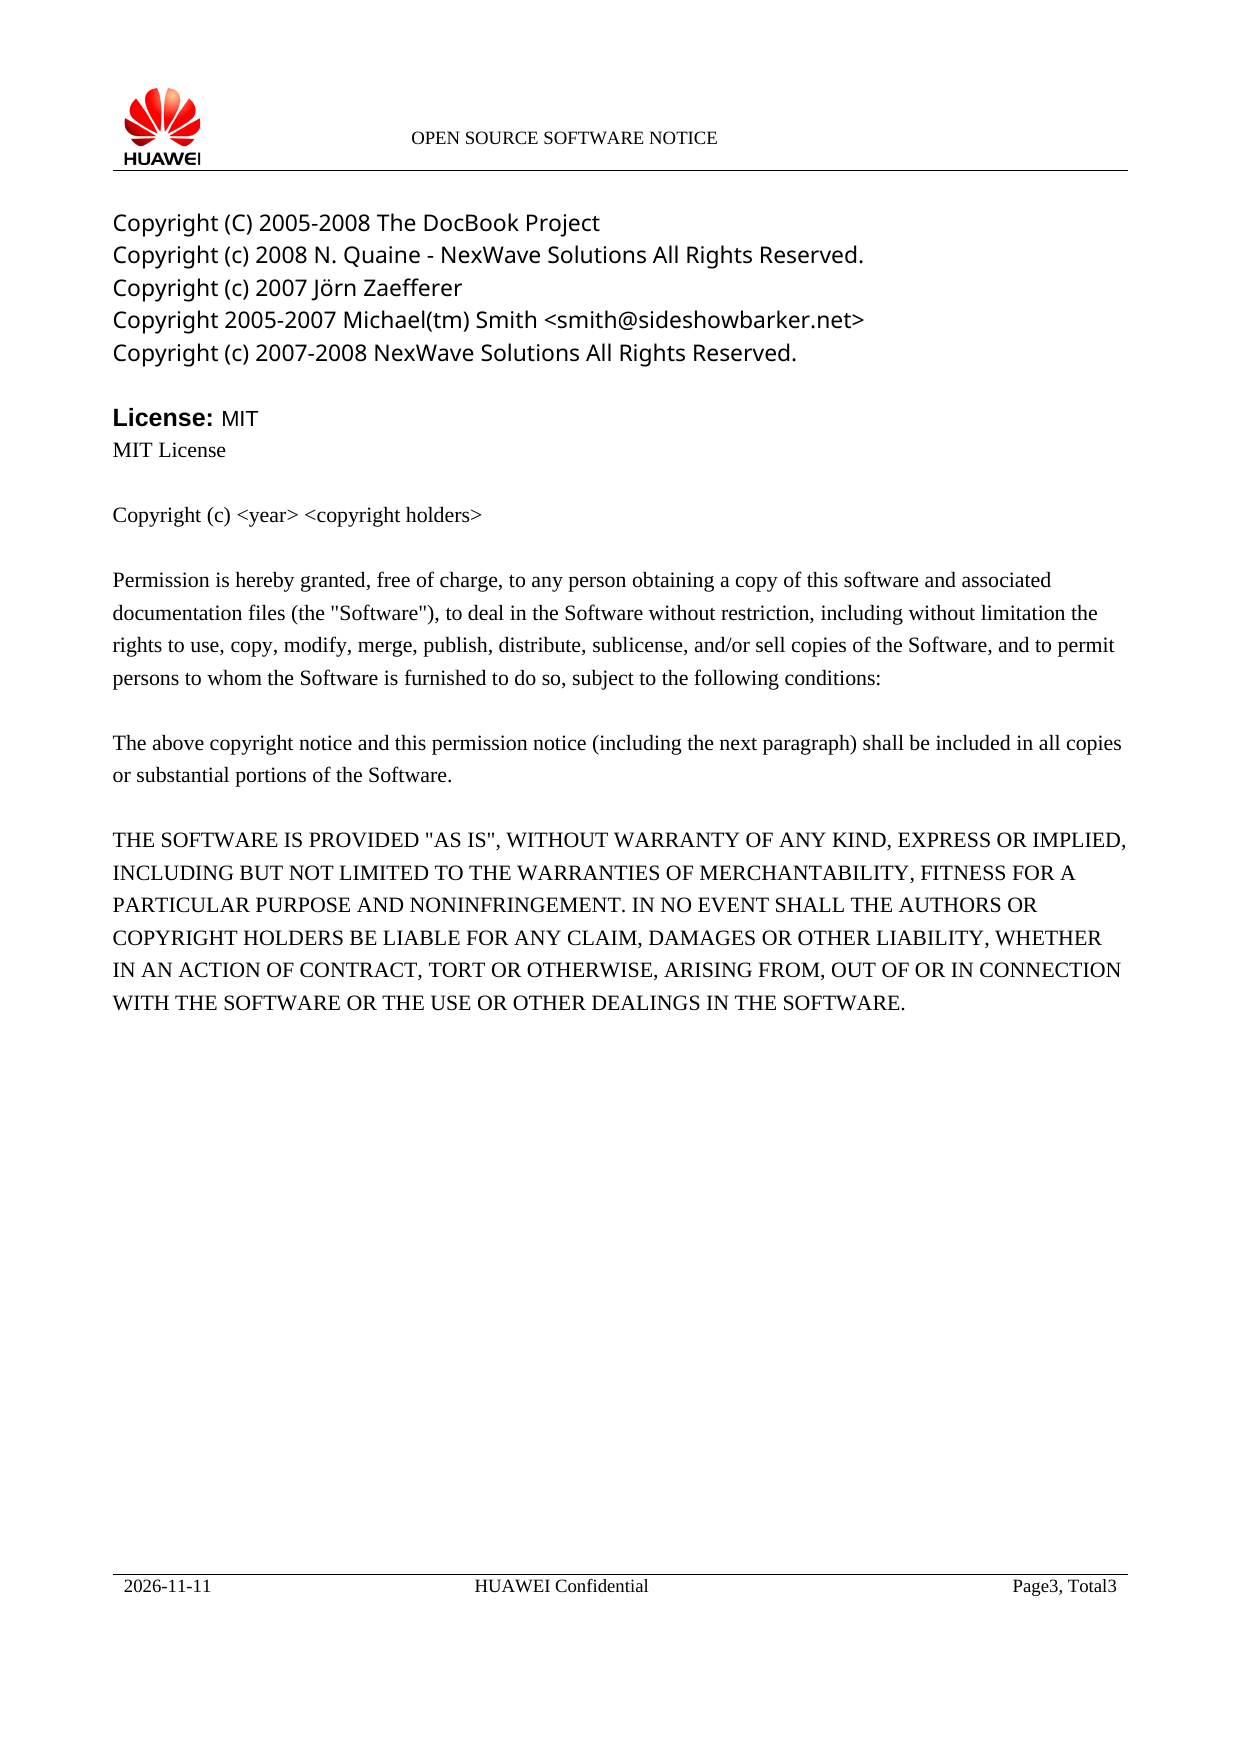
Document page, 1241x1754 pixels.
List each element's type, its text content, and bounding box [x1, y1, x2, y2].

text MIT License Copyright (c) <year> <copyright holders> Permission is hereby granted, free of charge, to any person obtaining a copy of this software and associated documentation files (the "Software"), to deal in the Software without restriction, including without limitation the rights to use, copy, modify, merge, publish, distribute, sublicense, and/or sell copies of the Software, and to permit persons to whom the Software is furnished to do so, subject to the following conditions: The above copyright notice and this permission notice (including the next paragraph) shall be included in all copies or substantial portions of the Software. THE SOFTWARE IS PROVIDED "AS IS", WITHOUT WARRANTY OF ANY KIND, EXPRESS OR IMPLIED, INCLUDING BUT NOT LIMITED TO THE WARRANTIES OF MERCHANTABILITY, FITNESS FOR A PARTICULAR PURPOSE AND NONINFRINGEMENT. IN NO EVENT SHALL THE AUTHORS OR COPYRIGHT HOLDERS BE LIABLE FOR ANY CLAIM, DAMAGES OR OTHER LIABILITY, WHETHER IN AN ACTION OF CONTRACT, TORT OR OTHERWISE, ARISING FROM, OUT OF OR IN CONNECTION WITH THE SOFTWARE OR THE USE OR OTHER DEALINGS IN THE SOFTWARE. [112, 434, 1128, 1019]
text License: MIT [112, 401, 1128, 434]
picture [124, 88, 201, 165]
text Copyright (c) 2008 N. Quaine - NexWave Solutions All Rights Reserved. [112, 239, 1128, 271]
text Copyright (c) 2007-2008 NexWave Solutions All Rights Reserved. [112, 336, 1128, 369]
text Copyright 2005-2007 Michael(tm) Smith <smith@sideshowbarker.net> [112, 304, 1128, 336]
text Copyright (c) 2007 Jörn Zaefferer [112, 271, 1128, 304]
text Copyright (C) 2005-2008 The DocBook Project [112, 206, 1128, 239]
